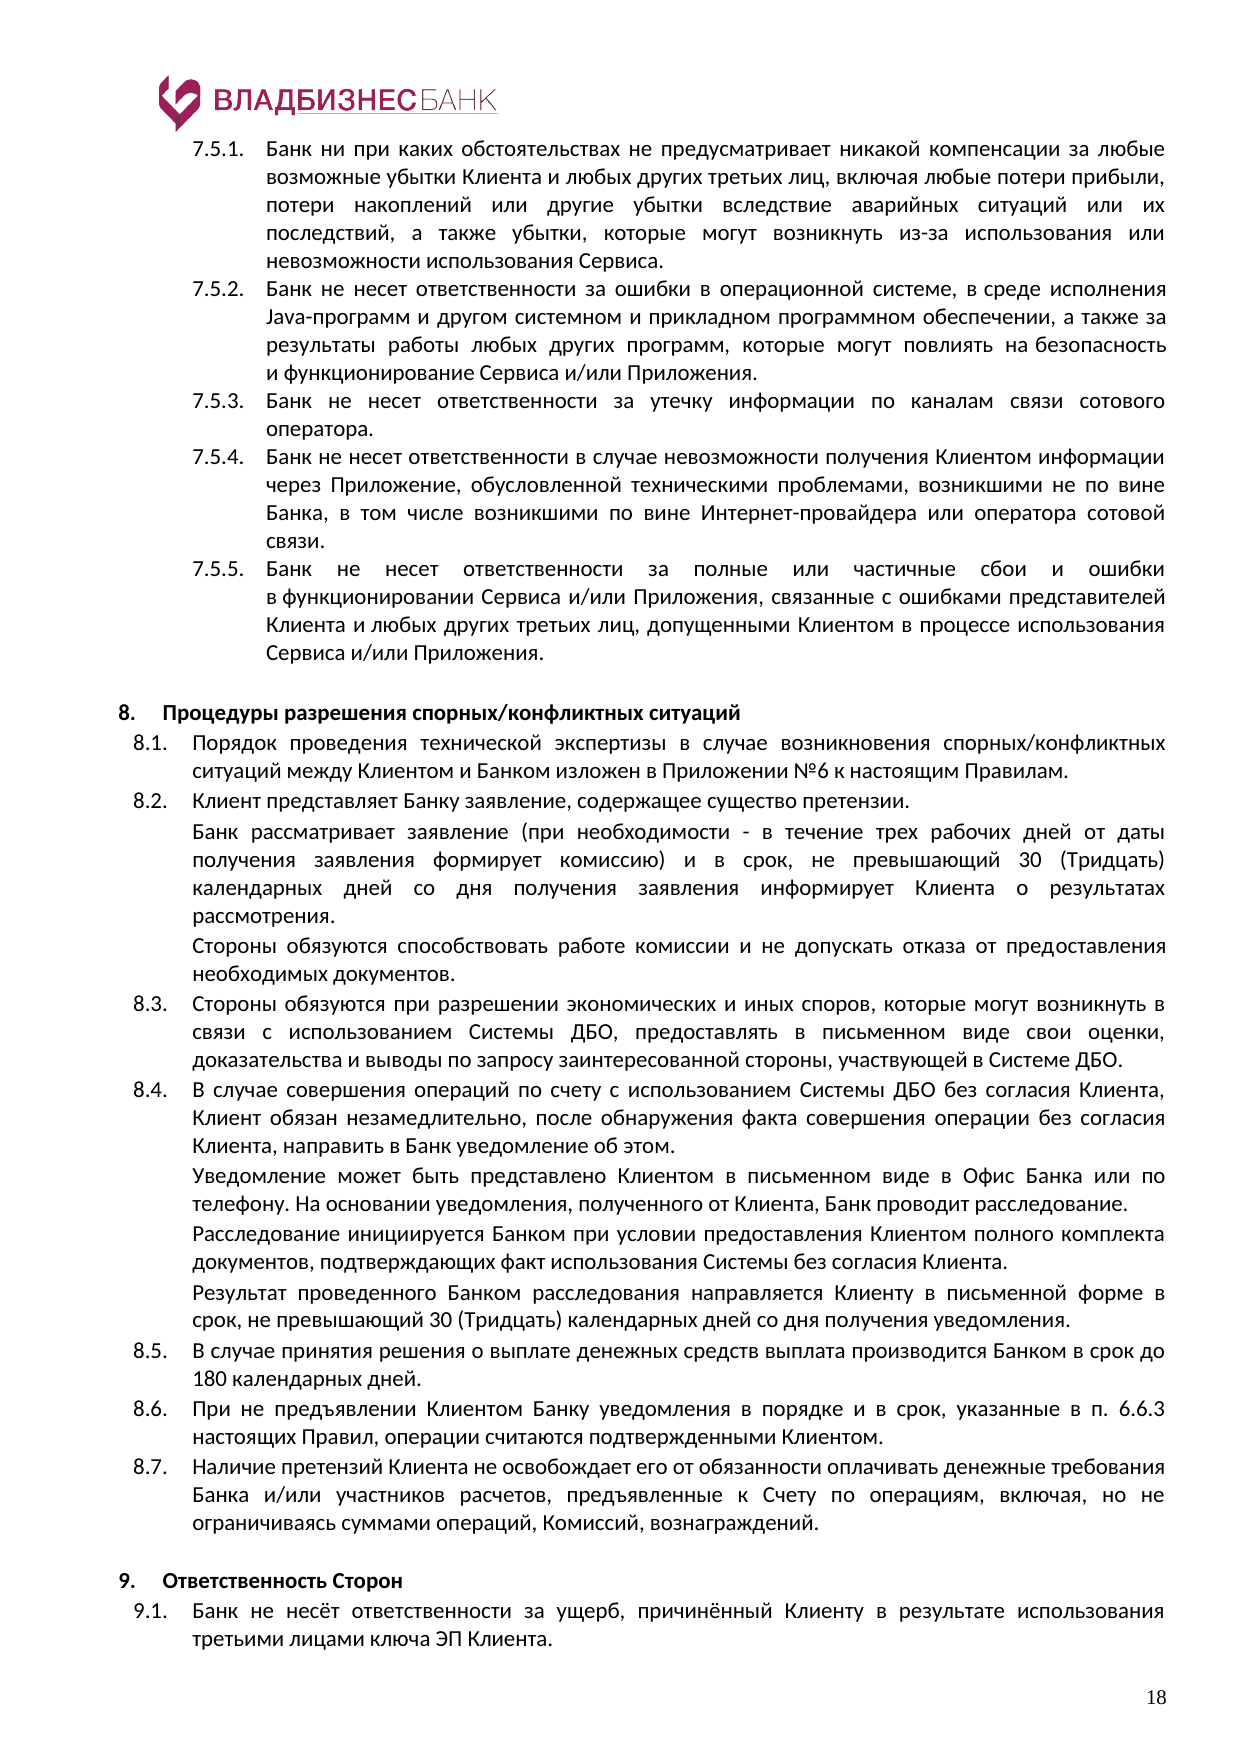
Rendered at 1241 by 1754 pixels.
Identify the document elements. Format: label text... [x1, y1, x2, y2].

text Банк рассматривает заявление (при необходимости - в течение трех рабочих дней от даты получения заявления формирует комиссию) и в срок, не превышающий 30 (Тридцать) календарных дней со дня получения заявления информирует Клиента о результатах рассмотрения. [192, 817, 1167, 929]
list Стороны обязуются при разрешении экономических и иных споров, которые могут возникнуть в связи с использованием Системы ДБО, предоставлять в письменном виде свои оценки, доказательства и выводы по запросу заинтересованной стороны, участвующей в Системе ДБО. [133, 989, 1167, 1073]
list Банк ни при каких обстоятельствах не предусматривает никакой компенсации за любые возможные убытки Клиента и любых других третьих лиц, включая любые потери прибыли, потери накоплений или другие убытки вследствие аварийных ситуаций или их последствий, а также убытки, которые могут возникнуть из-за использования или невозможности использования Сервиса. [192, 134, 1167, 274]
list В случае принятия решения о выплате денежных средств выплата производится Банком в срок до 180 календарных дней. [133, 1336, 1167, 1392]
list Наличие претензий Клиента не освобождает его от обязанности оплачивать денежные требования Банка и/или участников расчетов, предъявленные к Счету по операциям, включая, но не ограничиваясь суммами операций, Комиссий, вознаграждений. [133, 1452, 1167, 1536]
text Уведомление может быть представлено Клиентом в письменном виде в Офис Банка или по телефону. На основании уведомления, полученного от Клиента, Банк проводит расследование. [192, 1161, 1167, 1217]
text Результат проведенного Банком расследования направляется Клиенту в письменной форме в срок, не превышающий 30 (Тридцать) календарных дней со дня получения уведомления. [192, 1278, 1167, 1334]
text Расследование инициируется Банком при условии предоставления Клиентом полного комплекта документов, подтверждающих факт использования Системы без согласия Клиента. [192, 1219, 1167, 1276]
list Банк не несет ответственности в случае невозможности получения Клиентом информации через Приложение, обусловленной техническими проблемами, возникшими не по вине Банка, в том числе возникшими по вине Интернет-провайдера или оператора сотовой связи. [192, 442, 1167, 554]
list В случае совершения операций по счету с использованием Системы ДБО без согласия Клиента, Клиент обязан незамедлительно, после обнаружения факта совершения операции без согласия Клиента, направить в Банк уведомление об этом. [133, 1075, 1167, 1159]
subtitle Ответственность Сторон [118, 1566, 1167, 1594]
list Клиент представляет Банку заявление, содержащее существо претензии. [133, 787, 1167, 815]
list При не предъявлении Клиентом Банку уведомления в порядке и в срок, указанные в п. 6.6.3 настоящих Правил, операции считаются подтвержденными Клиентом. [133, 1394, 1167, 1450]
list Банк не несет ответственности за полные или частичные сбои и ошибки в функционировании Сервиса и/или Приложения, связанные с ошибками представителей Клиента и любых других третьих лиц, допущенными Клиентом в процессе использования Сервиса и/или Приложения. [192, 554, 1167, 666]
subtitle Процедуры разрешения спорных/конфликтных ситуаций [118, 698, 1167, 726]
list Банк не несет ответственности за ошибки в операционной системе, в среде исполнения Java-программ и другом системном и прикладном программном обеспечении, а также за результаты работы любых других программ, которые могут повлиять на безопасность и функционирование Сервиса и/или Приложения. [192, 274, 1167, 386]
list Порядок проведения технической экспертизы в случае возникновения спорных/конфликтных ситуаций между Клиентом и Банком изложен в Приложении №6 к настоящим Правилам. [133, 728, 1167, 784]
picture [118, 75, 538, 134]
list Банк не несет ответственности за утечку информации по каналам связи сотового оператора. [192, 386, 1167, 442]
list Банк не несёт ответственности за ущерб, причинённый Клиенту в результате использования третьими лицами ключа ЭП Клиента. [133, 1596, 1167, 1652]
text Стороны обязуются способствовать работе комиссии и не допускать отказа от предоставления необходимых документов. [192, 931, 1167, 987]
